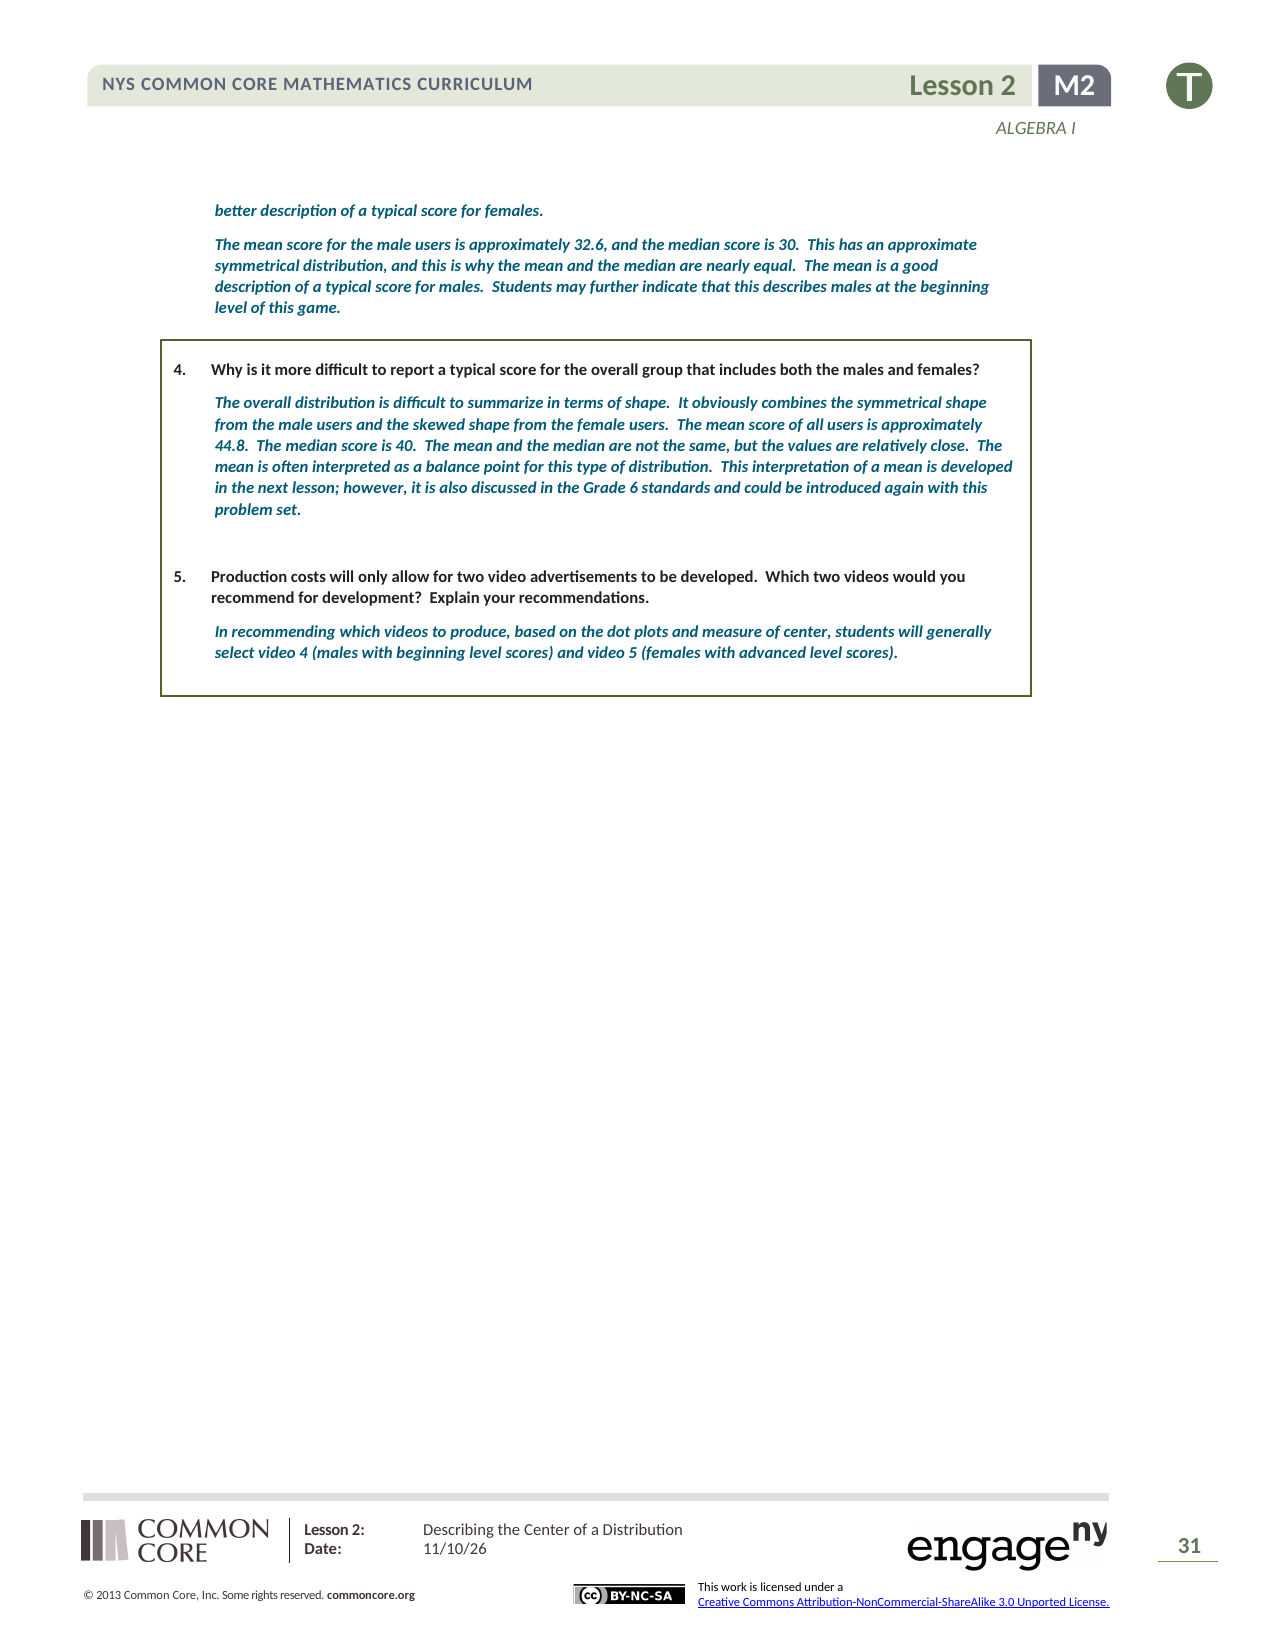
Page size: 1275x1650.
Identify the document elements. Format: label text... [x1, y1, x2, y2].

picture [572, 1584, 685, 1604]
picture [906, 1518, 1107, 1573]
list Why is it more difficult to report a typical score for the overall group that includes both the males and females? [173, 359, 1018, 379]
text In recommending which videos to produce, based on the dot plots and measure of center, students will generally select video 4 (males with beginning level scores) and video 5 (females with advanced level scores). [214, 621, 1018, 663]
text The mean score for the male users is approximately 32.6, and the median score is 30. This has an approximate symmetrical distribution, and this is why the mean and the median are nearly equal. The mean is a good description of a typical score for males. Students may further indicate that this describes males at the beginning level of this game. [214, 234, 1018, 318]
list Production costs will only allow for two video advertisements to be developed. Which two videos would you recommend for development? Explain your recommendations. [173, 566, 1018, 608]
picture [81, 1517, 269, 1562]
text The overall distribution is difficult to summarize in terms of shape. It obviously combines the symmetrical shape from the male users and the skewed shape from the female users. The mean score of all users is approximately 44.8. The median score is 40. The mean and the median are not the same, but the values are relatively close. The mean is often interpreted as a balance point for this type of distribution. This interpretation of a mean is developed in the next lesson; however, it is also discussed in the Grade 6 standards and could be introduced again with this problem set. [214, 392, 1018, 519]
